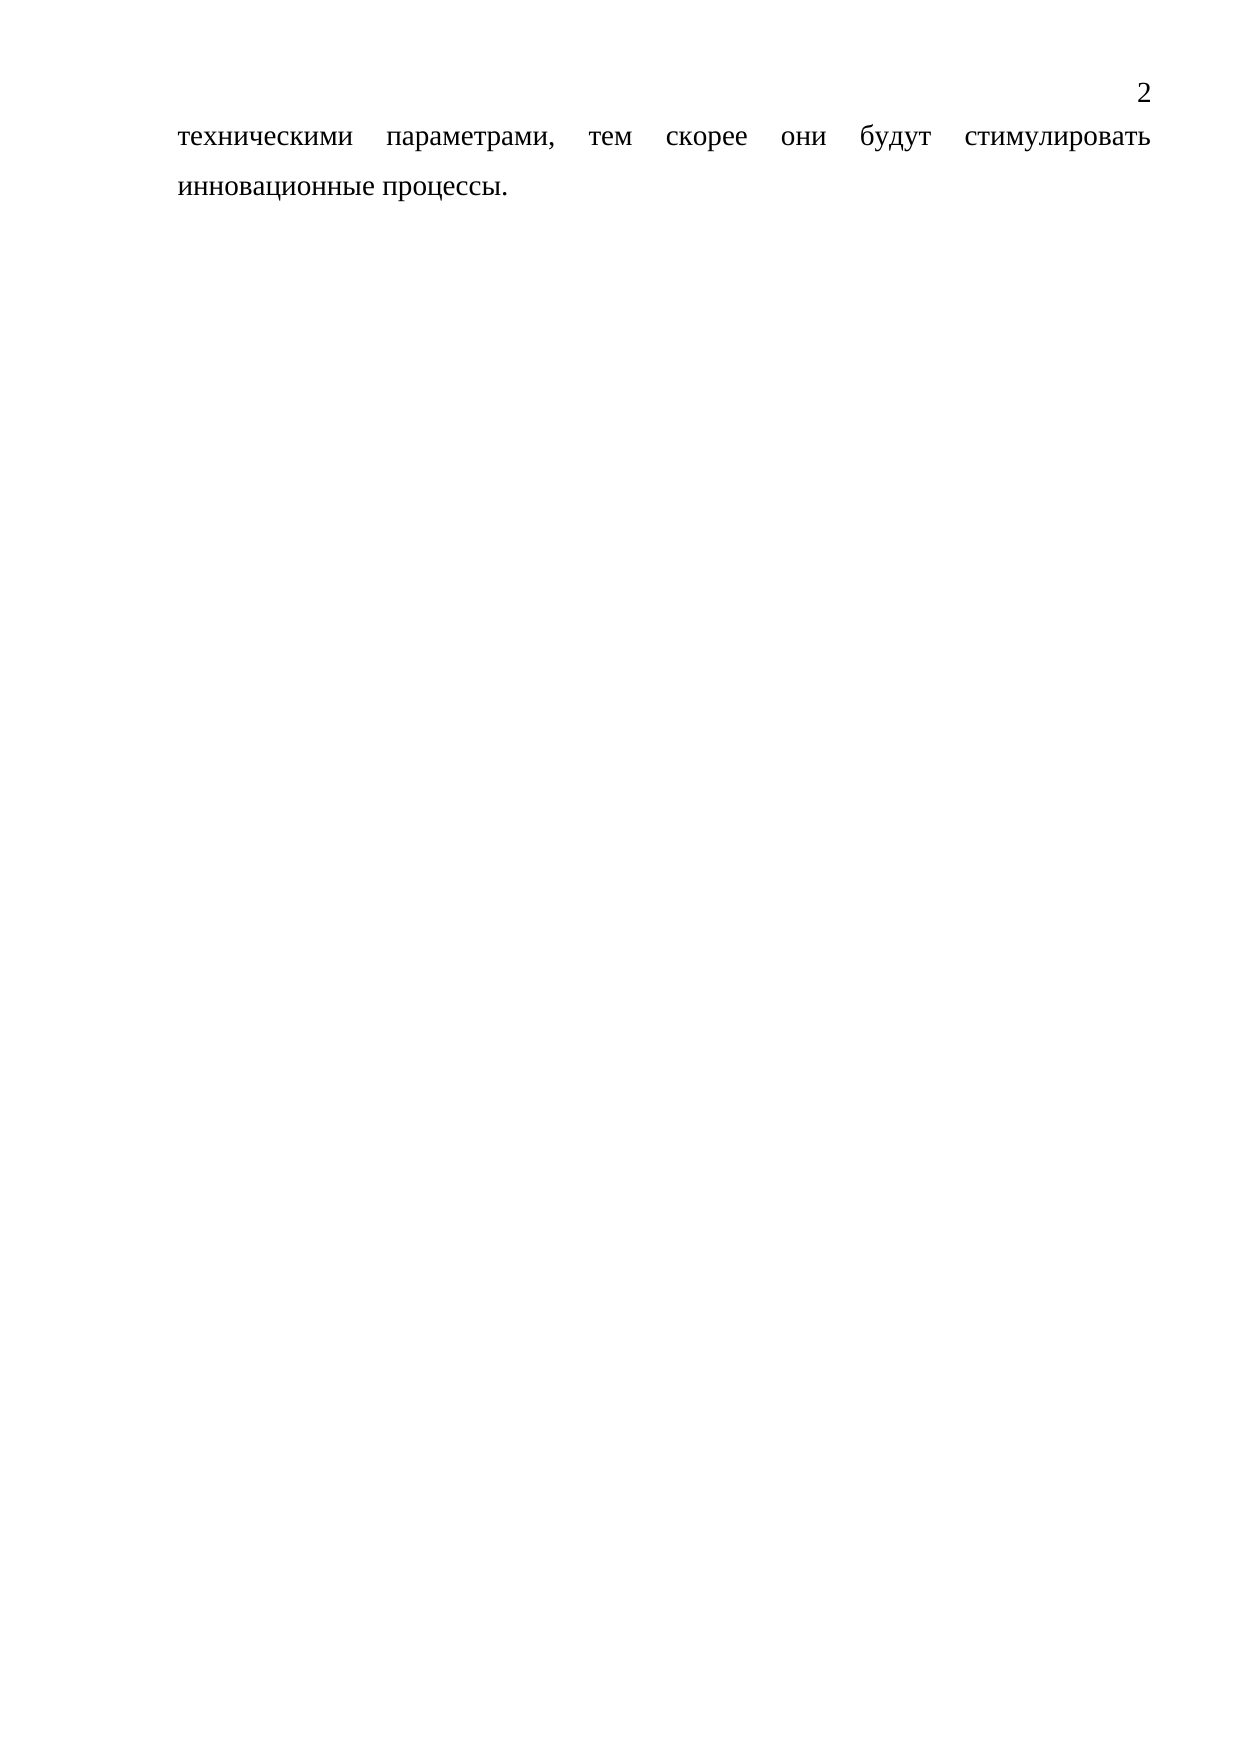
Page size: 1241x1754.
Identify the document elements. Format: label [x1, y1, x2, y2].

text [177, 118, 1152, 202]
